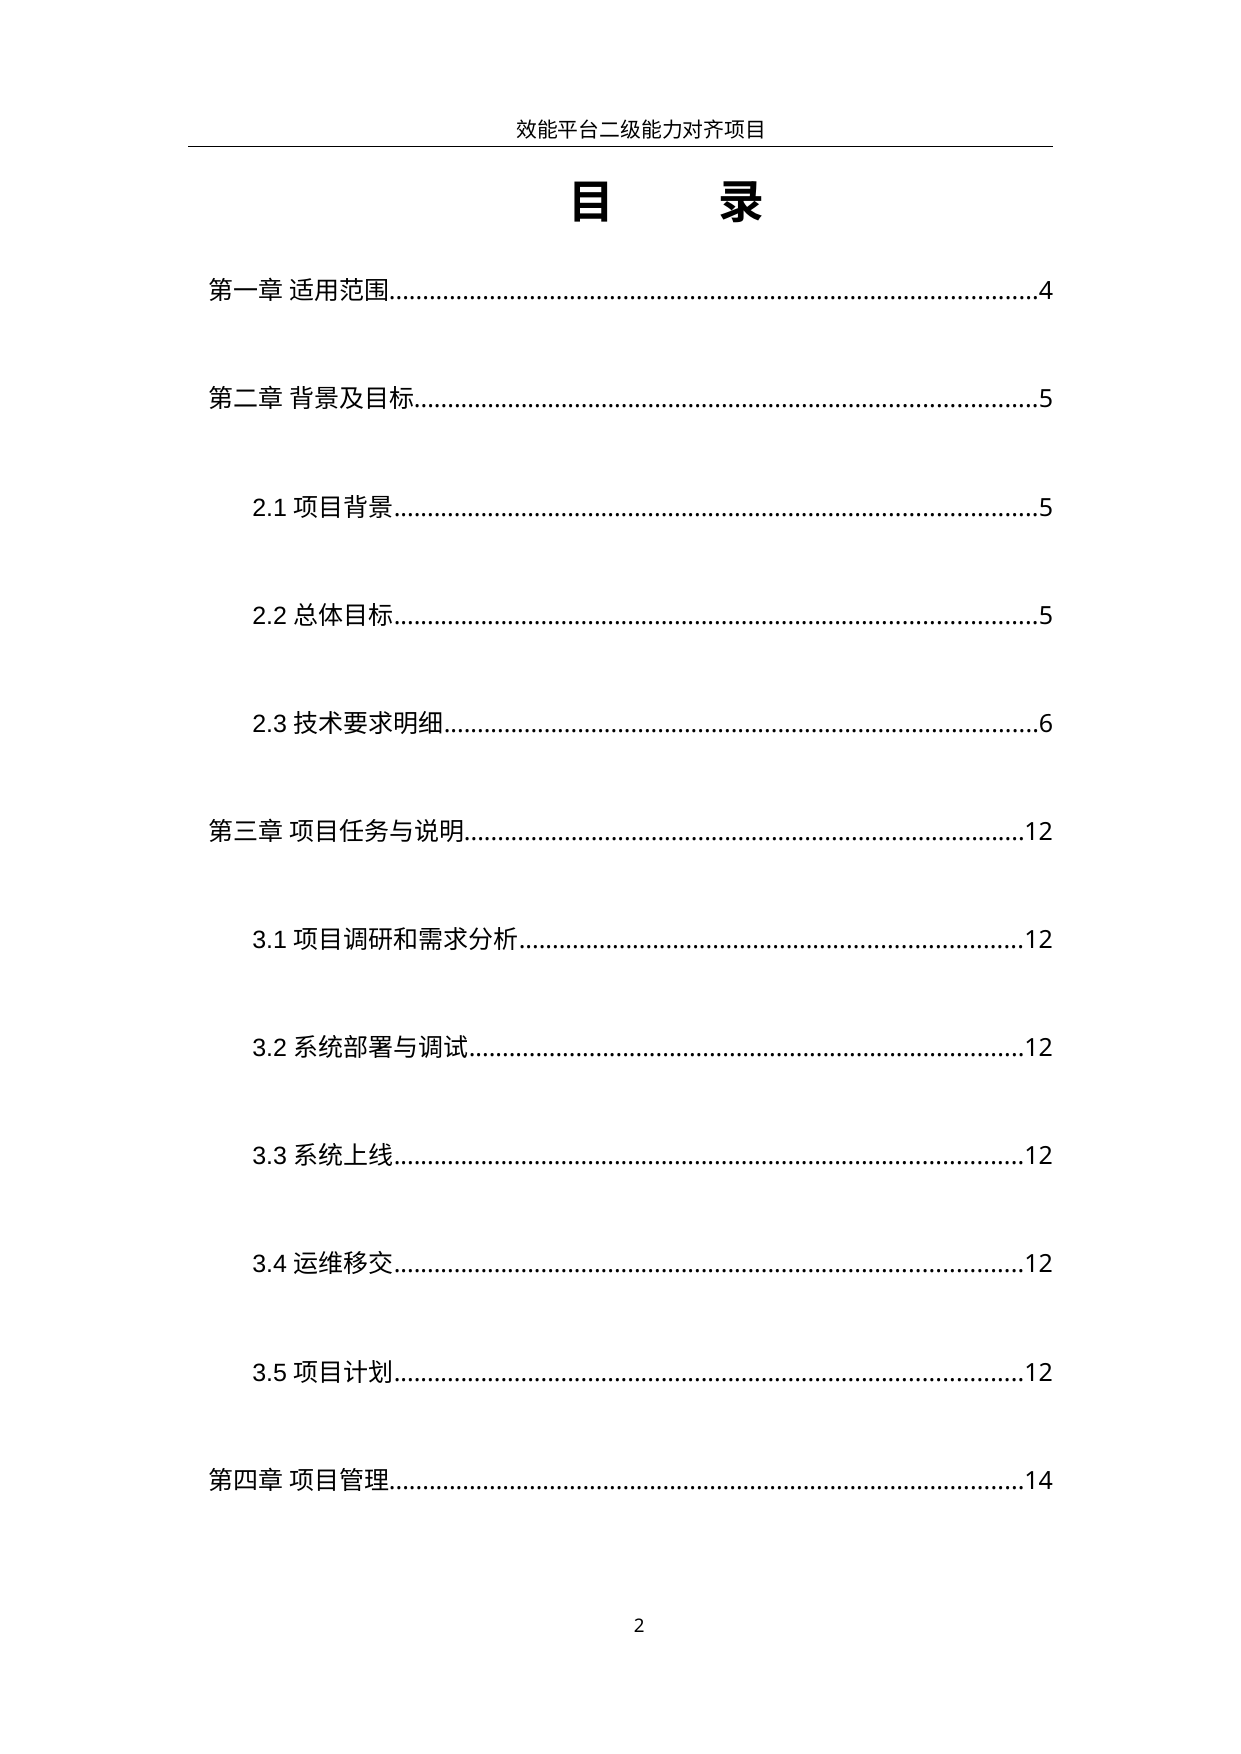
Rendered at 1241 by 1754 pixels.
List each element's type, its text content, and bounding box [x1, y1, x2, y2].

text 第四章 项目管理 14 [187, 1446, 1053, 1511]
text 3.3 系统上线 12 [231, 1121, 1053, 1186]
text 2.3 技术要求明细 6 [231, 689, 1053, 754]
text 2.1 项目背景 5 [231, 473, 1053, 538]
text 2.2 总体目标 5 [231, 581, 1053, 646]
text 3.4 运维移交 12 [231, 1229, 1053, 1294]
text 3.1 项目调研和需求分析 12 [231, 905, 1053, 970]
text 第一章 适用范围 4 [187, 256, 1053, 321]
text 第二章 背景及目标 5 [187, 364, 1053, 429]
text 目 录 [187, 165, 1053, 231]
text 3.5 项目计划 12 [231, 1338, 1053, 1403]
text 第三章 项目任务与说明 12 [187, 797, 1053, 862]
text 3.2 系统部署与调试 12 [231, 1013, 1053, 1078]
